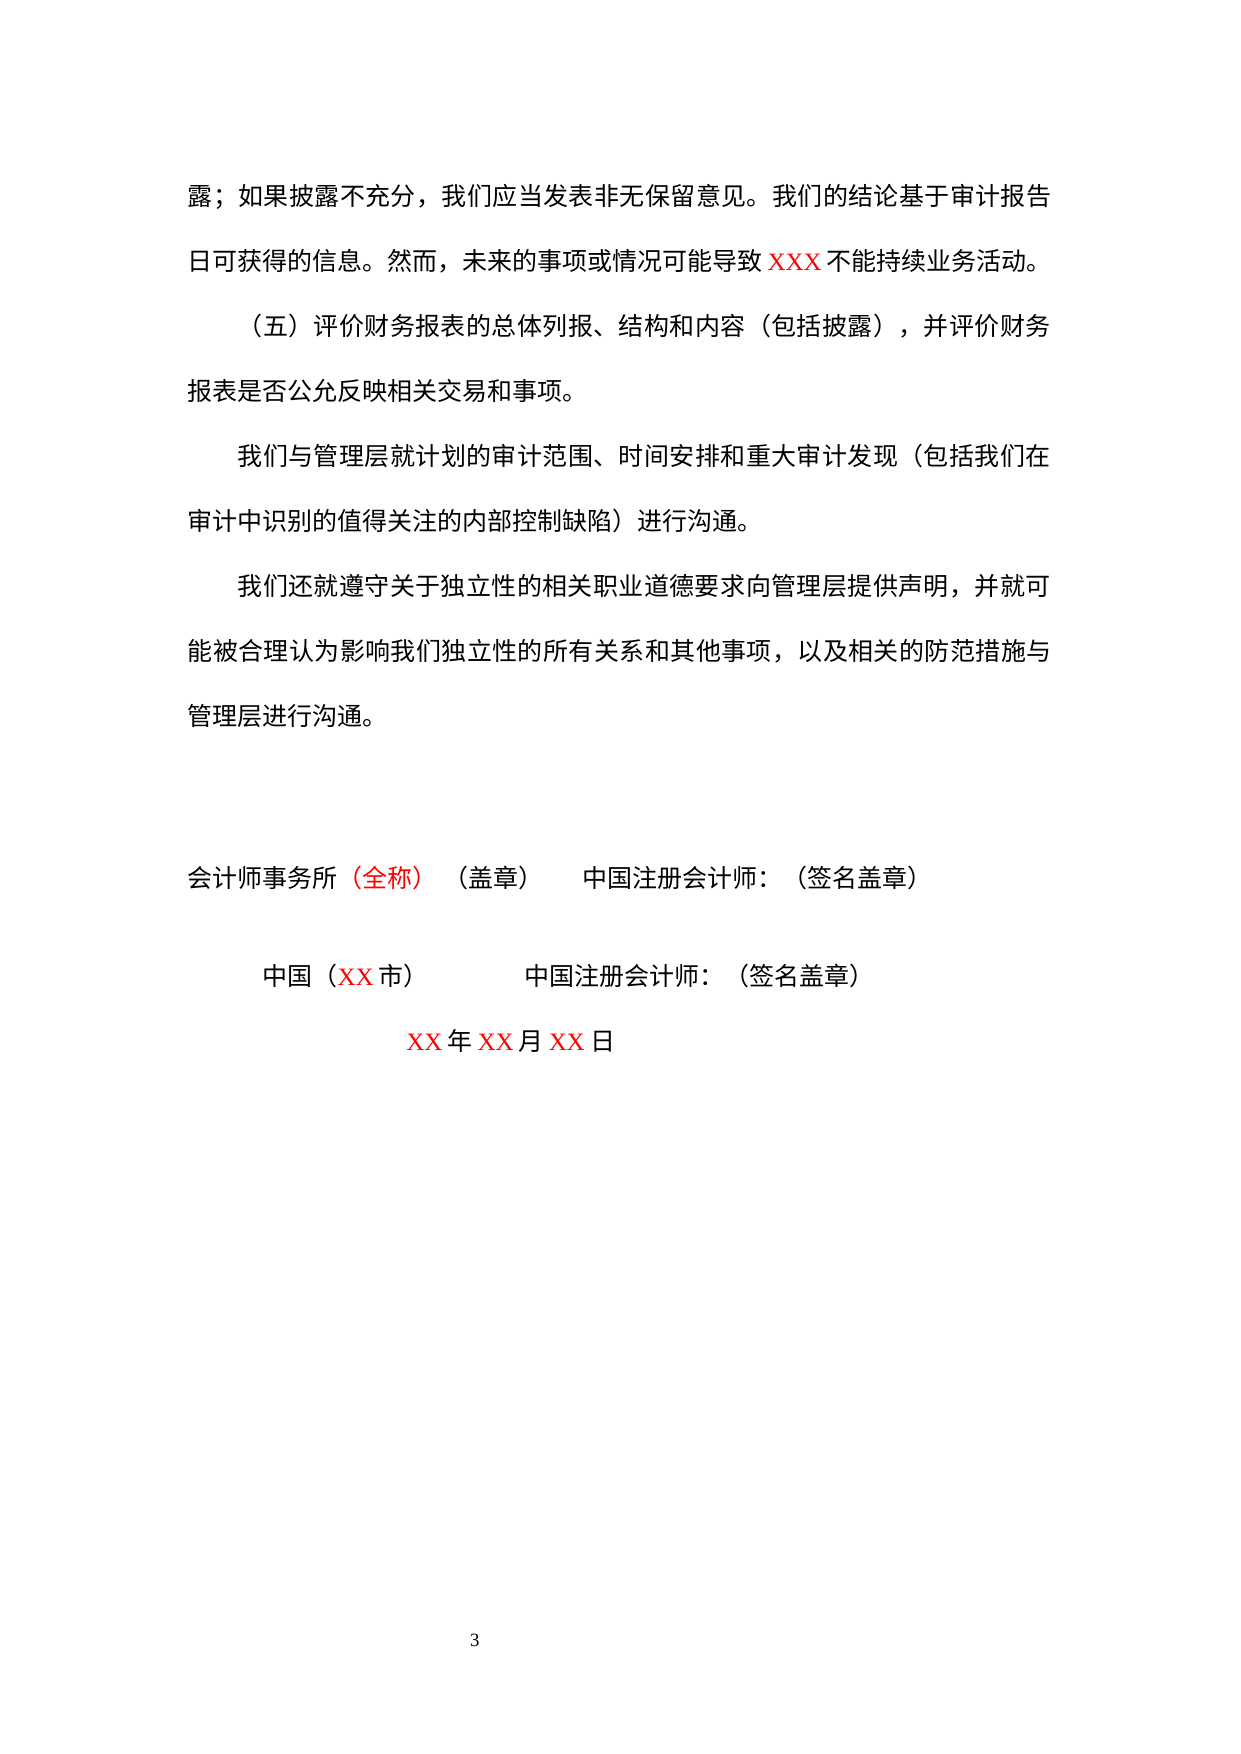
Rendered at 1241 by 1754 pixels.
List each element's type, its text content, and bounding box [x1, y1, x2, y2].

text 我们与管理层就计划的审计范围、时间安排和重大审计发现（包括我们在审计中识别的值得关注的内部控制缺陷）进行沟通。 [187, 422, 1053, 552]
text 会计师事务所（全称） （盖章） 中国注册会计师：（签名盖章） [187, 844, 1053, 909]
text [187, 162, 1053, 292]
text 中国（XX市） 中国注册会计师：（签名盖章） [187, 942, 1053, 1007]
text （五）评价财务报表的总体列报、结构和内容（包括披露），并评价财务报表是否公允反映相关交易和事项。 [187, 292, 1053, 422]
text XX年XX月XX日 [187, 1007, 1053, 1072]
text 我们还就遵守关于独立性的相关职业道德要求向管理层提供声明，并就可能被合理认为影响我们独立性的所有关系和其他事项，以及相关的防范措施与管理层进行沟通。 [187, 552, 1053, 747]
